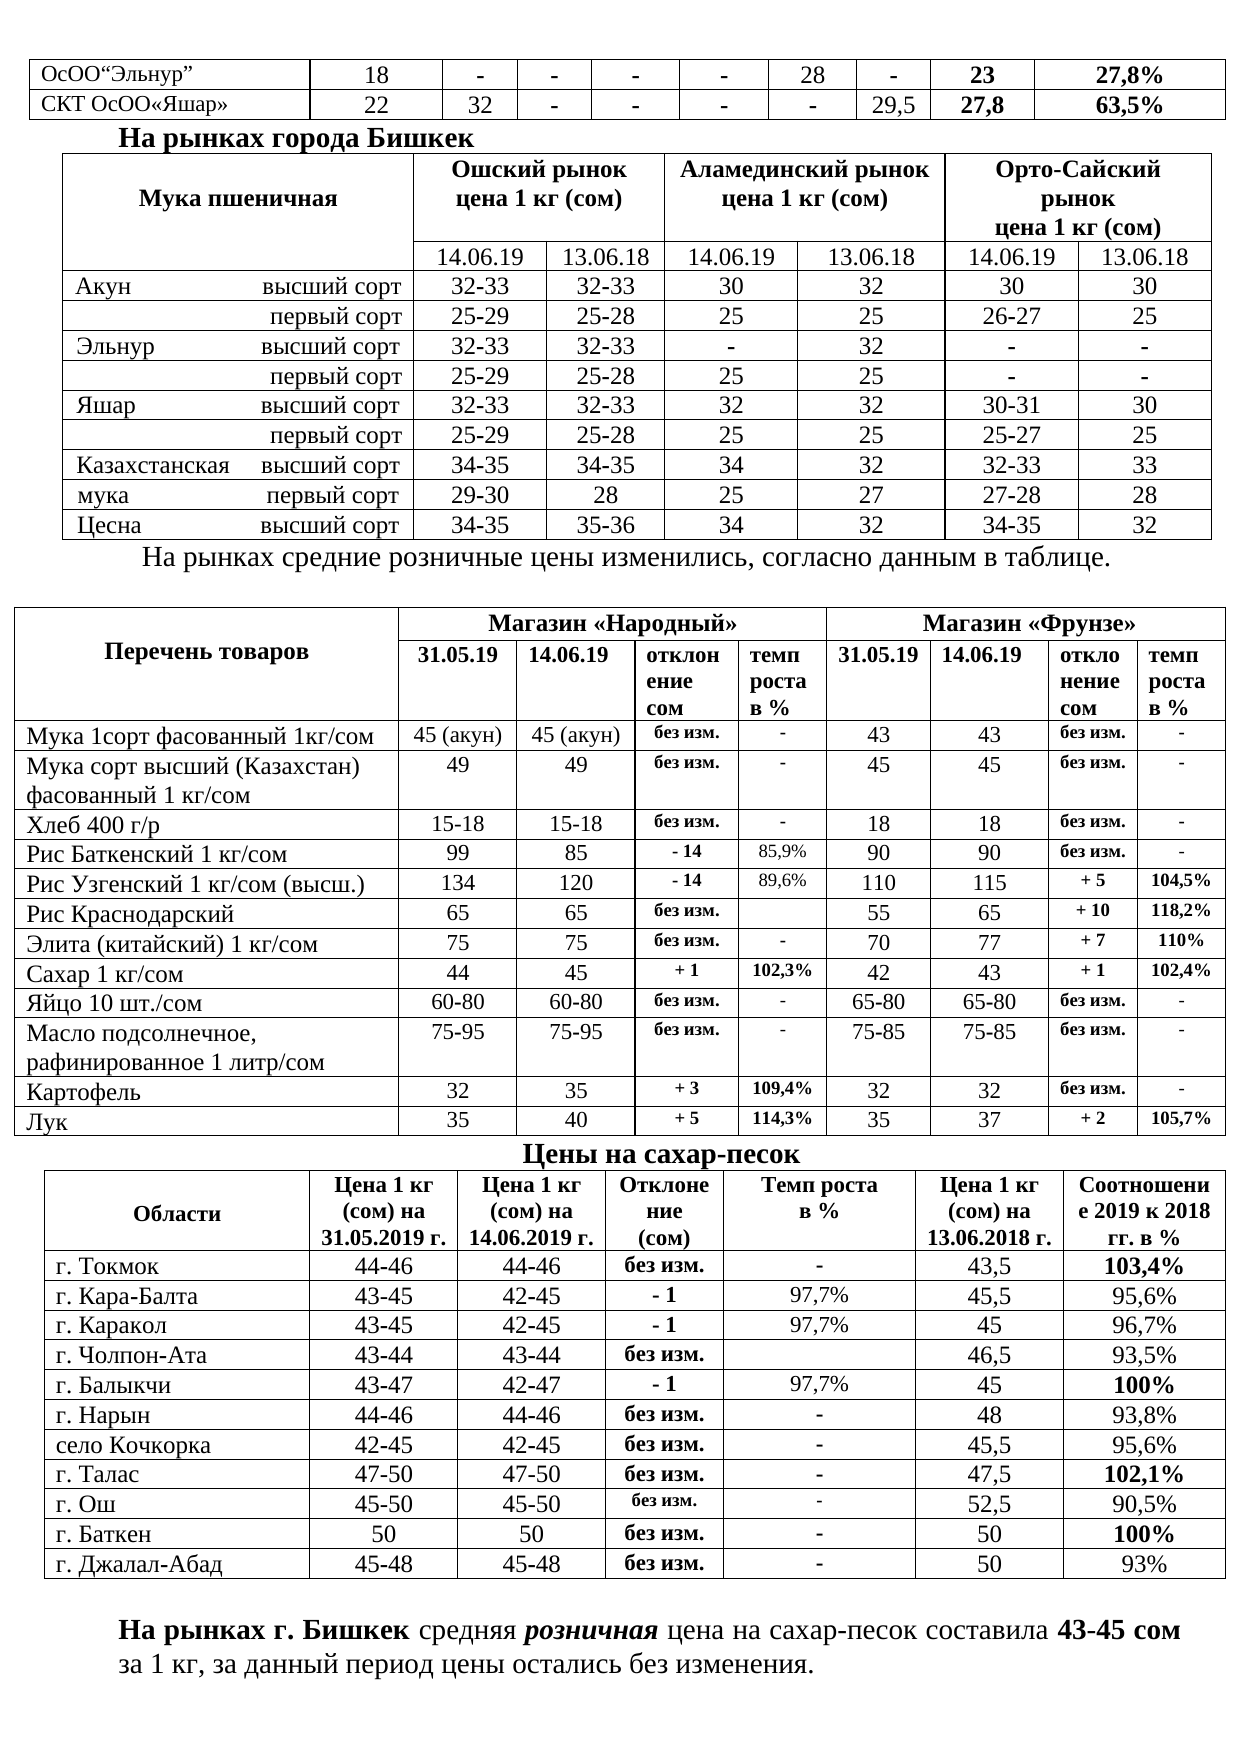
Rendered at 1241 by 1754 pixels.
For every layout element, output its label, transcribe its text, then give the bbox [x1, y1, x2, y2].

table_cell 105,7% [1138, 1107, 1225, 1135]
table_cell - [1079, 331, 1211, 360]
table_cell 65 [517, 899, 634, 928]
table_cell 44-46 [458, 1251, 605, 1280]
table_cell 75-95 [517, 1018, 634, 1076]
table_cell Акун высший сорт [63, 271, 413, 300]
table_cell 25 [1079, 420, 1211, 449]
table_cell 43-44 [310, 1340, 457, 1369]
table_cell 102,3% [739, 959, 826, 987]
table_cell 90 [827, 840, 930, 868]
table_cell 32 [798, 510, 944, 538]
table_cell 93,8% [1064, 1400, 1225, 1429]
table_cell 47,5 [916, 1460, 1063, 1488]
table_cell - [739, 810, 826, 838]
table_cell 32 [798, 271, 944, 300]
table_cell 45 [916, 1311, 1063, 1339]
table_cell без изм. [1049, 810, 1137, 838]
table_cell 43 [931, 959, 1048, 987]
table_header Области [45, 1171, 309, 1250]
table_cell Лук [15, 1107, 398, 1135]
table_cell 100% [1064, 1519, 1225, 1548]
table_cell 90,5% [1064, 1489, 1225, 1518]
table_cell - [769, 90, 856, 119]
table_cell отклонение сом [636, 641, 738, 720]
table_cell 14.06.19 [414, 242, 546, 270]
table_cell 65 [399, 899, 516, 928]
table_cell 32-33 [414, 331, 546, 360]
table_cell 90 [931, 840, 1048, 868]
table_cell без изм. [636, 989, 738, 1017]
table_cell без изм. [636, 721, 738, 750]
table_cell без изм. [606, 1430, 723, 1458]
table_cell 97,7% [724, 1311, 915, 1339]
table_cell 55 [827, 899, 930, 928]
table_cell - [724, 1489, 915, 1518]
table_cell 33 [1079, 450, 1211, 479]
table_cell + 5 [636, 1107, 738, 1135]
table_cell 25 [1079, 301, 1211, 330]
table_cell 30 [946, 271, 1078, 300]
table_cell ОсОО“Эльнур” [30, 60, 309, 89]
table_cell - [857, 60, 930, 89]
table_cell 110 [827, 869, 930, 898]
table_cell 85,9% [739, 840, 826, 868]
table_cell 18 [311, 60, 442, 89]
table_cell без изм. [1049, 1077, 1137, 1106]
table_header Цена 1 кг (сом) на 31.05.2019 г. [310, 1171, 457, 1250]
table_cell Масло подсолнечное, рафинированное 1 литр/сом [15, 1018, 398, 1076]
table_cell 45 [916, 1370, 1063, 1399]
table_cell 104,5% [1138, 869, 1225, 898]
table_cell 70 [827, 929, 930, 958]
table_cell 75-85 [931, 1018, 1048, 1076]
table_cell 31.05.19 [827, 641, 930, 720]
table_cell 30 [1079, 391, 1211, 419]
table_cell без изм. [1049, 721, 1137, 750]
table_cell Картофель [15, 1077, 398, 1106]
table_cell 42-45 [458, 1281, 605, 1309]
table_cell 13.06.18 [1079, 242, 1211, 270]
table_cell 29,5 [857, 90, 930, 119]
table_cell Элита (китайский) 1 кг/сом [15, 929, 398, 958]
table_cell 25-28 [547, 420, 664, 449]
table_cell 103,4% [1064, 1251, 1225, 1280]
table_cell 89,6% [739, 869, 826, 898]
table_cell - [518, 90, 591, 119]
table_cell - [739, 721, 826, 750]
table_header Цена 1 кг (сом) на 14.06.2019 г. [458, 1171, 605, 1250]
table_cell 31.05.19 [399, 641, 516, 720]
table_cell 44-46 [458, 1400, 605, 1429]
table_cell + 3 [636, 1077, 738, 1106]
table_cell 25-29 [414, 361, 546, 389]
table_cell 25 [665, 361, 797, 389]
table_cell - [665, 331, 797, 360]
table_cell 49 [517, 751, 634, 809]
table_cell г. Ош [45, 1489, 309, 1518]
table_cell 40 [517, 1107, 634, 1135]
table_cell г. Токмок [45, 1251, 309, 1280]
table_header Магазин «Народный» [399, 608, 826, 640]
table_header Перечень товаров [15, 608, 398, 720]
table_cell 45,5 [916, 1430, 1063, 1458]
table_cell 52,5 [916, 1489, 1063, 1518]
table_cell - [1138, 989, 1225, 1017]
table_cell темп роста в % [1138, 641, 1225, 720]
table_cell 34 [665, 510, 797, 538]
table_cell 75-85 [827, 1018, 930, 1076]
table_cell + 1 [1049, 959, 1137, 987]
table_cell 45-50 [458, 1489, 605, 1518]
table_cell 115 [931, 869, 1048, 898]
table_cell 45,5 [916, 1281, 1063, 1309]
table_cell г. Чолпон-Ата [45, 1340, 309, 1369]
table_cell 14.06.19 [665, 242, 797, 270]
table_cell Казахстанская высший сорт [63, 450, 413, 479]
table_cell отклонение сом [1049, 641, 1137, 720]
table_cell - 14 [636, 840, 738, 868]
table_cell 102,4% [1138, 959, 1225, 987]
table_cell 27,8% [1035, 60, 1225, 89]
table_header Магазин «Фрунзе» [827, 608, 1225, 640]
table_cell без изм. [606, 1251, 723, 1280]
table_cell 35 [827, 1107, 930, 1135]
table_cell - [739, 989, 826, 1017]
table_cell 65-80 [827, 989, 930, 1017]
table_cell 18 [931, 810, 1048, 838]
table_cell - [1138, 1077, 1225, 1106]
table_cell 42-45 [458, 1311, 605, 1339]
table_cell 100% [1064, 1370, 1225, 1399]
table_cell 75 [399, 929, 516, 958]
table_cell без изм. [1049, 840, 1137, 868]
table_cell 45-48 [310, 1549, 457, 1578]
table_cell без изм. [636, 810, 738, 838]
table_cell первый сорт [63, 361, 413, 389]
table_header Отклонение (сом) [606, 1171, 723, 1250]
table_cell 44 [399, 959, 516, 987]
table_cell - [1138, 840, 1225, 868]
table_cell 93% [1064, 1549, 1225, 1578]
table_header Ошский рынок цена 1 кг (сом) [414, 154, 664, 241]
table_cell 77 [931, 929, 1048, 958]
table_cell Сахар 1 кг/сом [15, 959, 398, 987]
table_cell 45-48 [458, 1549, 605, 1578]
table_cell г. Нарын [45, 1400, 309, 1429]
table_cell 42-45 [458, 1430, 605, 1458]
table_cell 44-46 [310, 1251, 457, 1280]
table_cell 120 [517, 869, 634, 898]
table_cell - 1 [606, 1370, 723, 1399]
table_cell 43,5 [916, 1251, 1063, 1280]
table_cell 93,5% [1064, 1340, 1225, 1369]
table_cell без изм. [606, 1519, 723, 1548]
table_cell - [739, 751, 826, 809]
table_cell - [724, 1460, 915, 1488]
table_cell 25-28 [547, 361, 664, 389]
table_cell 13.06.18 [798, 242, 944, 270]
text На рынках средние розничные цены изменились, согласно данным в таблице. [142, 540, 1181, 573]
table_cell 134 [399, 869, 516, 898]
table_cell 26-27 [946, 301, 1078, 330]
table_cell г. Баткен [45, 1519, 309, 1548]
table_cell 27 [798, 480, 944, 509]
table_cell мука первый сорт [63, 480, 413, 509]
table_cell 32 [931, 1077, 1048, 1106]
table_cell 29-30 [414, 480, 546, 509]
table_cell Рис Краснодарский [15, 899, 398, 928]
table_cell первый сорт [63, 301, 413, 330]
table_cell 35 [399, 1107, 516, 1135]
table_cell Мука сорт высший (Казахстан) фасованный 1 кг/сом [15, 751, 398, 809]
table_cell г. Каракол [45, 1311, 309, 1339]
table_cell 50 [916, 1549, 1063, 1578]
table_cell 45 (акун) [517, 721, 634, 750]
table_cell 32-33 [946, 450, 1078, 479]
table_cell темп роста в % [739, 641, 826, 720]
table_cell 97,7% [724, 1370, 915, 1399]
table_cell - [946, 331, 1078, 360]
table_cell г. Балыкчи [45, 1370, 309, 1399]
table_cell 47-50 [458, 1460, 605, 1488]
table_cell - [1079, 361, 1211, 389]
table_cell 110% [1138, 929, 1225, 958]
table_cell - [680, 60, 768, 89]
table_cell без изм. [636, 929, 738, 958]
text На рынках города Бишкек [118, 120, 1181, 153]
table_cell - 14 [636, 869, 738, 898]
table_cell 32 [665, 391, 797, 419]
table_cell 43-47 [310, 1370, 457, 1399]
table_cell [724, 1340, 915, 1369]
table_cell 34-35 [414, 450, 546, 479]
table_cell 32-33 [414, 271, 546, 300]
table_cell без изм. [1049, 751, 1137, 809]
table_header Соотношение 2019 к 2018 гг. в % [1064, 1171, 1225, 1250]
table_cell 25-29 [414, 301, 546, 330]
table_cell 27-28 [946, 480, 1078, 509]
table_cell - [592, 60, 679, 89]
table_cell 63,5% [1035, 90, 1225, 119]
table_cell 45 [931, 751, 1048, 809]
table_cell + 10 [1049, 899, 1137, 928]
table_cell село Кочкорка [45, 1430, 309, 1458]
table_cell без изм. [636, 751, 738, 809]
table_cell - [1138, 721, 1225, 750]
table_cell 32 [798, 331, 944, 360]
table_cell 27,8 [931, 90, 1034, 119]
table_cell 18 [827, 810, 930, 838]
table_cell 60-80 [517, 989, 634, 1017]
table_cell 46,5 [916, 1340, 1063, 1369]
table_cell 42 [827, 959, 930, 987]
table_cell + 1 [636, 959, 738, 987]
table_cell 35-36 [547, 510, 664, 538]
table_cell 48 [916, 1400, 1063, 1429]
table_cell - [592, 90, 679, 119]
table_cell 60-80 [399, 989, 516, 1017]
table_cell + 2 [1049, 1107, 1137, 1135]
table_cell - [724, 1430, 915, 1458]
table_cell - [724, 1519, 915, 1548]
table_cell - [680, 90, 768, 119]
table_cell 32 [798, 450, 944, 479]
table_cell - [518, 60, 591, 89]
table_cell 114,3% [739, 1107, 826, 1135]
table_cell - [724, 1251, 915, 1280]
table_cell без изм. [606, 1549, 723, 1578]
table_cell 30 [1079, 271, 1211, 300]
table_cell 32-33 [414, 391, 546, 419]
table_cell 25 [665, 301, 797, 330]
table_cell г. Джалал-Абад [45, 1549, 309, 1578]
table_cell 50 [916, 1519, 1063, 1548]
table_cell 25-28 [547, 301, 664, 330]
table_cell 32 [443, 90, 517, 119]
table_cell 32-33 [547, 271, 664, 300]
table_cell 47-50 [310, 1460, 457, 1488]
table_cell 45-50 [310, 1489, 457, 1518]
table_cell Хлеб 400 г/р [15, 810, 398, 838]
table_cell Эльнур высший сорт [63, 331, 413, 360]
table_cell без изм. [606, 1400, 723, 1429]
table_cell 65 [931, 899, 1048, 928]
table_header Орто-Сайский рынок цена 1 кг (сом) [946, 154, 1211, 241]
table_cell Рис Узгенский 1 кг/сом (высш.) [15, 869, 398, 898]
table_cell 28 [547, 480, 664, 509]
table_cell + 7 [1049, 929, 1137, 958]
table_cell первый сорт [63, 420, 413, 449]
table_cell - [1138, 751, 1225, 809]
table_cell без изм. [1049, 1018, 1137, 1076]
table_cell - [739, 1018, 826, 1076]
table_cell 45 (акун) [399, 721, 516, 750]
table_cell г. Талас [45, 1460, 309, 1488]
text Цены на сахар-песок [142, 1136, 1181, 1170]
table_cell - [1138, 810, 1225, 838]
table_cell 95,6% [1064, 1281, 1225, 1309]
table_cell + 5 [1049, 869, 1137, 898]
table_cell Яйцо 10 шт./сом [15, 989, 398, 1017]
table_cell 50 [310, 1519, 457, 1548]
table_cell без изм. [606, 1340, 723, 1369]
table_cell Рис Баткенский 1 кг/сом [15, 840, 398, 868]
table_cell 25 [798, 361, 944, 389]
table_cell 25-29 [414, 420, 546, 449]
table_header Темп роста в % [724, 1171, 915, 1250]
table_cell - [443, 60, 517, 89]
table_cell 45 [517, 959, 634, 987]
table_cell без изм. [636, 899, 738, 928]
table_cell 25-27 [946, 420, 1078, 449]
table_cell 22 [311, 90, 442, 119]
table_cell без изм. [606, 1460, 723, 1488]
table_header Мука пшеничная [63, 154, 413, 270]
table_cell 75-95 [399, 1018, 516, 1076]
table_cell 13.06.18 [547, 242, 664, 270]
table_cell 50 [458, 1519, 605, 1548]
table_cell 34 [665, 450, 797, 479]
table_cell 99 [399, 840, 516, 868]
table_cell - [739, 929, 826, 958]
table_cell 15-18 [517, 810, 634, 838]
table_cell без изм. [636, 1018, 738, 1076]
table_cell 25 [798, 420, 944, 449]
table_cell 96,7% [1064, 1311, 1225, 1339]
table_cell - 1 [606, 1311, 723, 1339]
table_cell 28 [1079, 480, 1211, 509]
table_cell 44-46 [310, 1400, 457, 1429]
table_cell 43-45 [310, 1281, 457, 1309]
table_cell 85 [517, 840, 634, 868]
table_cell 37 [931, 1107, 1048, 1135]
table_cell СКТ ОсОО«Яшар» [30, 90, 309, 119]
table_cell без изм. [606, 1489, 723, 1518]
table_cell 43-45 [310, 1311, 457, 1339]
table_cell 109,4% [739, 1077, 826, 1106]
table_cell 32-33 [547, 331, 664, 360]
table_cell 42-47 [458, 1370, 605, 1399]
table_cell 15-18 [399, 810, 516, 838]
table_cell 30 [665, 271, 797, 300]
table_cell г. Кара-Балта [45, 1281, 309, 1309]
table_cell 23 [931, 60, 1034, 89]
table_cell Мука 1сорт фасованный 1кг/сом [15, 721, 398, 750]
table_cell 28 [769, 60, 856, 89]
table_cell 34-35 [946, 510, 1078, 538]
table_cell 43 [827, 721, 930, 750]
table_header Цена 1 кг (сом) на 13.06.2018 г. [916, 1171, 1063, 1250]
table_cell - 1 [606, 1281, 723, 1309]
table_cell 118,2% [1138, 899, 1225, 928]
table_cell 34-35 [547, 450, 664, 479]
table_cell без изм. [1049, 989, 1137, 1017]
table_cell 97,7% [724, 1281, 915, 1309]
table_cell 32 [399, 1077, 516, 1106]
table_cell 43-44 [458, 1340, 605, 1369]
table_cell 32-33 [547, 391, 664, 419]
table_cell 14.06.19 [931, 641, 1048, 720]
table_cell 14.06.19 [517, 641, 634, 720]
table_cell 49 [399, 751, 516, 809]
table_cell 30-31 [946, 391, 1078, 419]
table_cell 43 [931, 721, 1048, 750]
table_cell 34-35 [414, 510, 546, 538]
table_cell 32 [798, 391, 944, 419]
table_cell 14.06.19 [946, 242, 1078, 270]
table_cell 95,6% [1064, 1430, 1225, 1458]
table_cell 102,1% [1064, 1460, 1225, 1488]
table_cell 32 [827, 1077, 930, 1106]
table_cell - [724, 1549, 915, 1578]
table_cell - [946, 361, 1078, 389]
table_cell 25 [665, 480, 797, 509]
text На рынках г. Бишкек средняя розничная цена на сахар-песок составила 43-45 сом за 1 кг, за данный период цены остались без изменения. [118, 1612, 1181, 1679]
table_cell 25 [665, 420, 797, 449]
table_cell 35 [517, 1077, 634, 1106]
table_cell 75 [517, 929, 634, 958]
table_cell 25 [798, 301, 944, 330]
table_cell 32 [1079, 510, 1211, 538]
table_cell 42-45 [310, 1430, 457, 1458]
table_cell - [724, 1400, 915, 1429]
table_header Аламединский рынок цена 1 кг (сом) [665, 154, 944, 241]
table_cell 45 [827, 751, 930, 809]
table_cell 65-80 [931, 989, 1048, 1017]
table_cell - [1138, 1018, 1225, 1076]
table_cell [739, 899, 826, 928]
table_cell Яшар высший сорт [63, 391, 413, 419]
table_cell Цесна высший сорт [63, 510, 413, 538]
